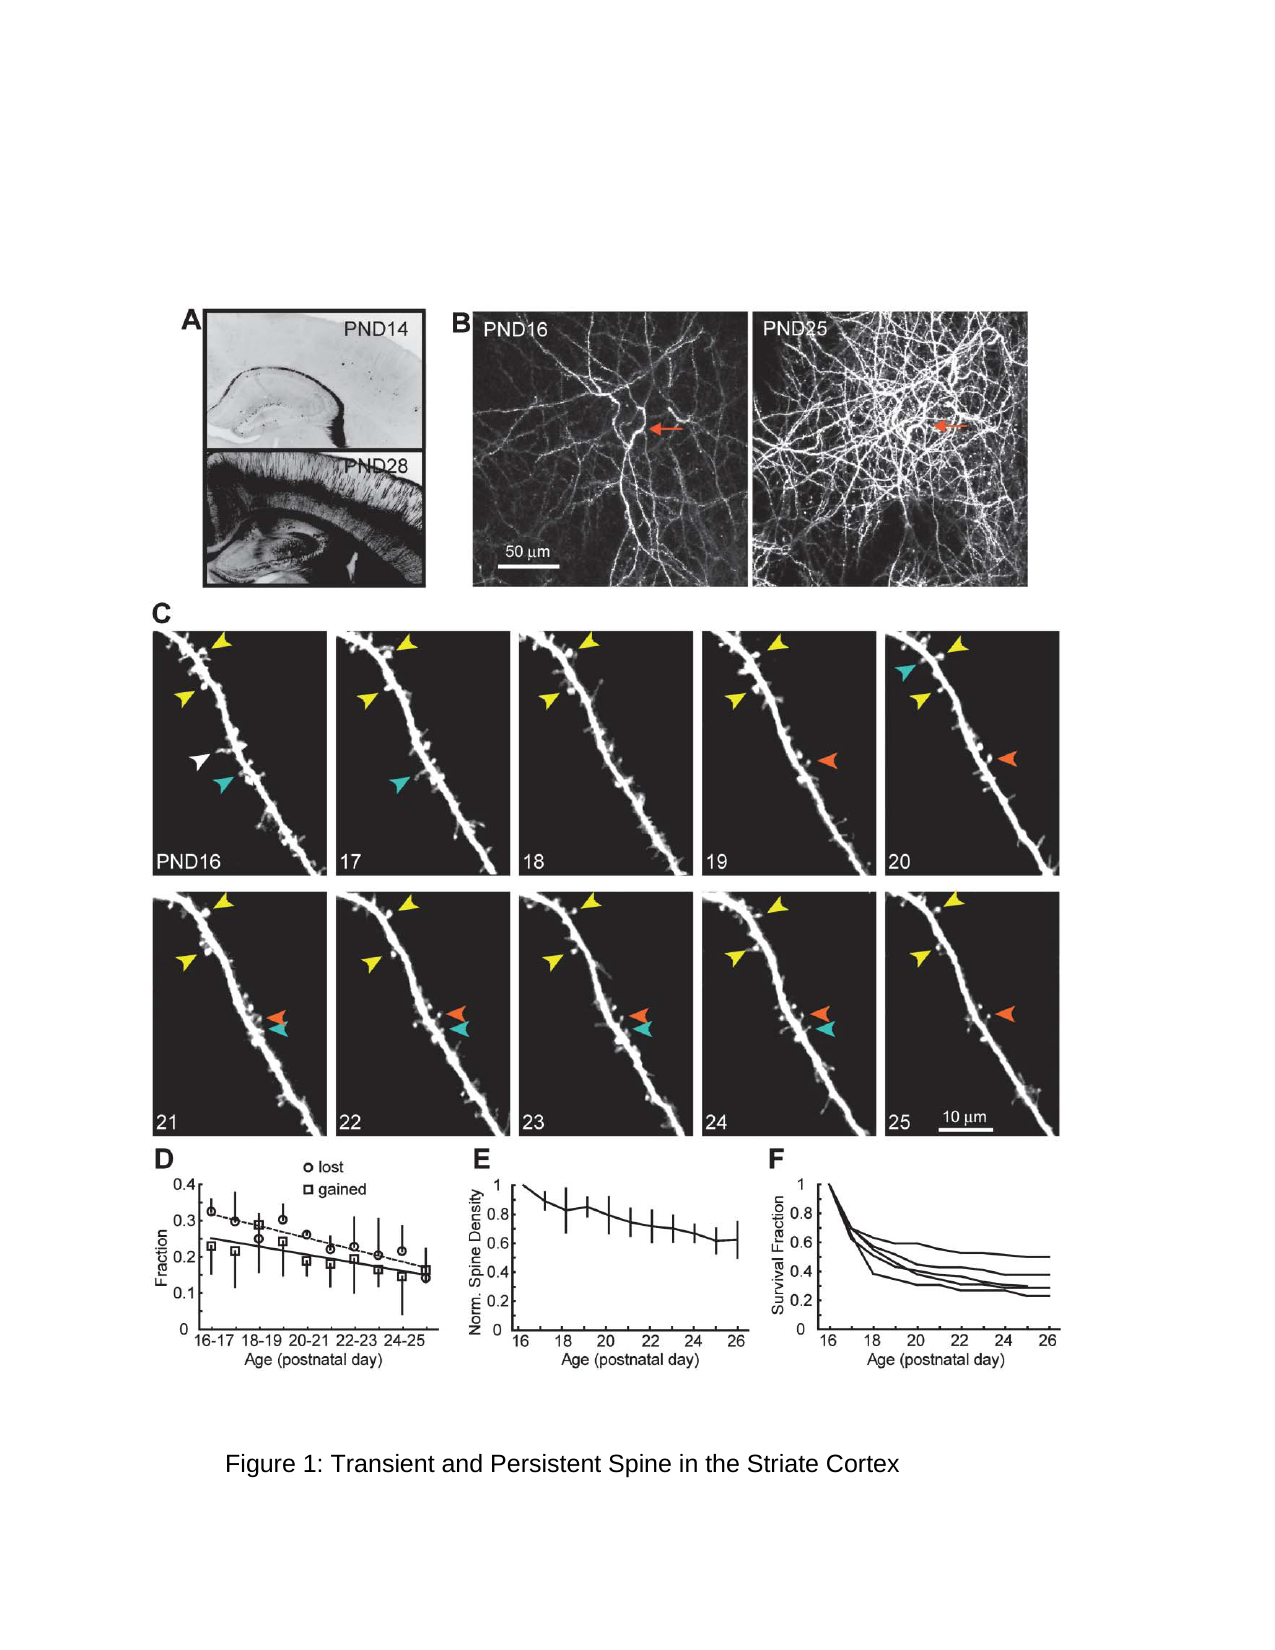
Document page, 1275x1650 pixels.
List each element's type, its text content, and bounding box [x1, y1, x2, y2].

text Figure 1: Transient and Persistent Spine in the Striate Cortex [150, 1449, 1125, 1478]
